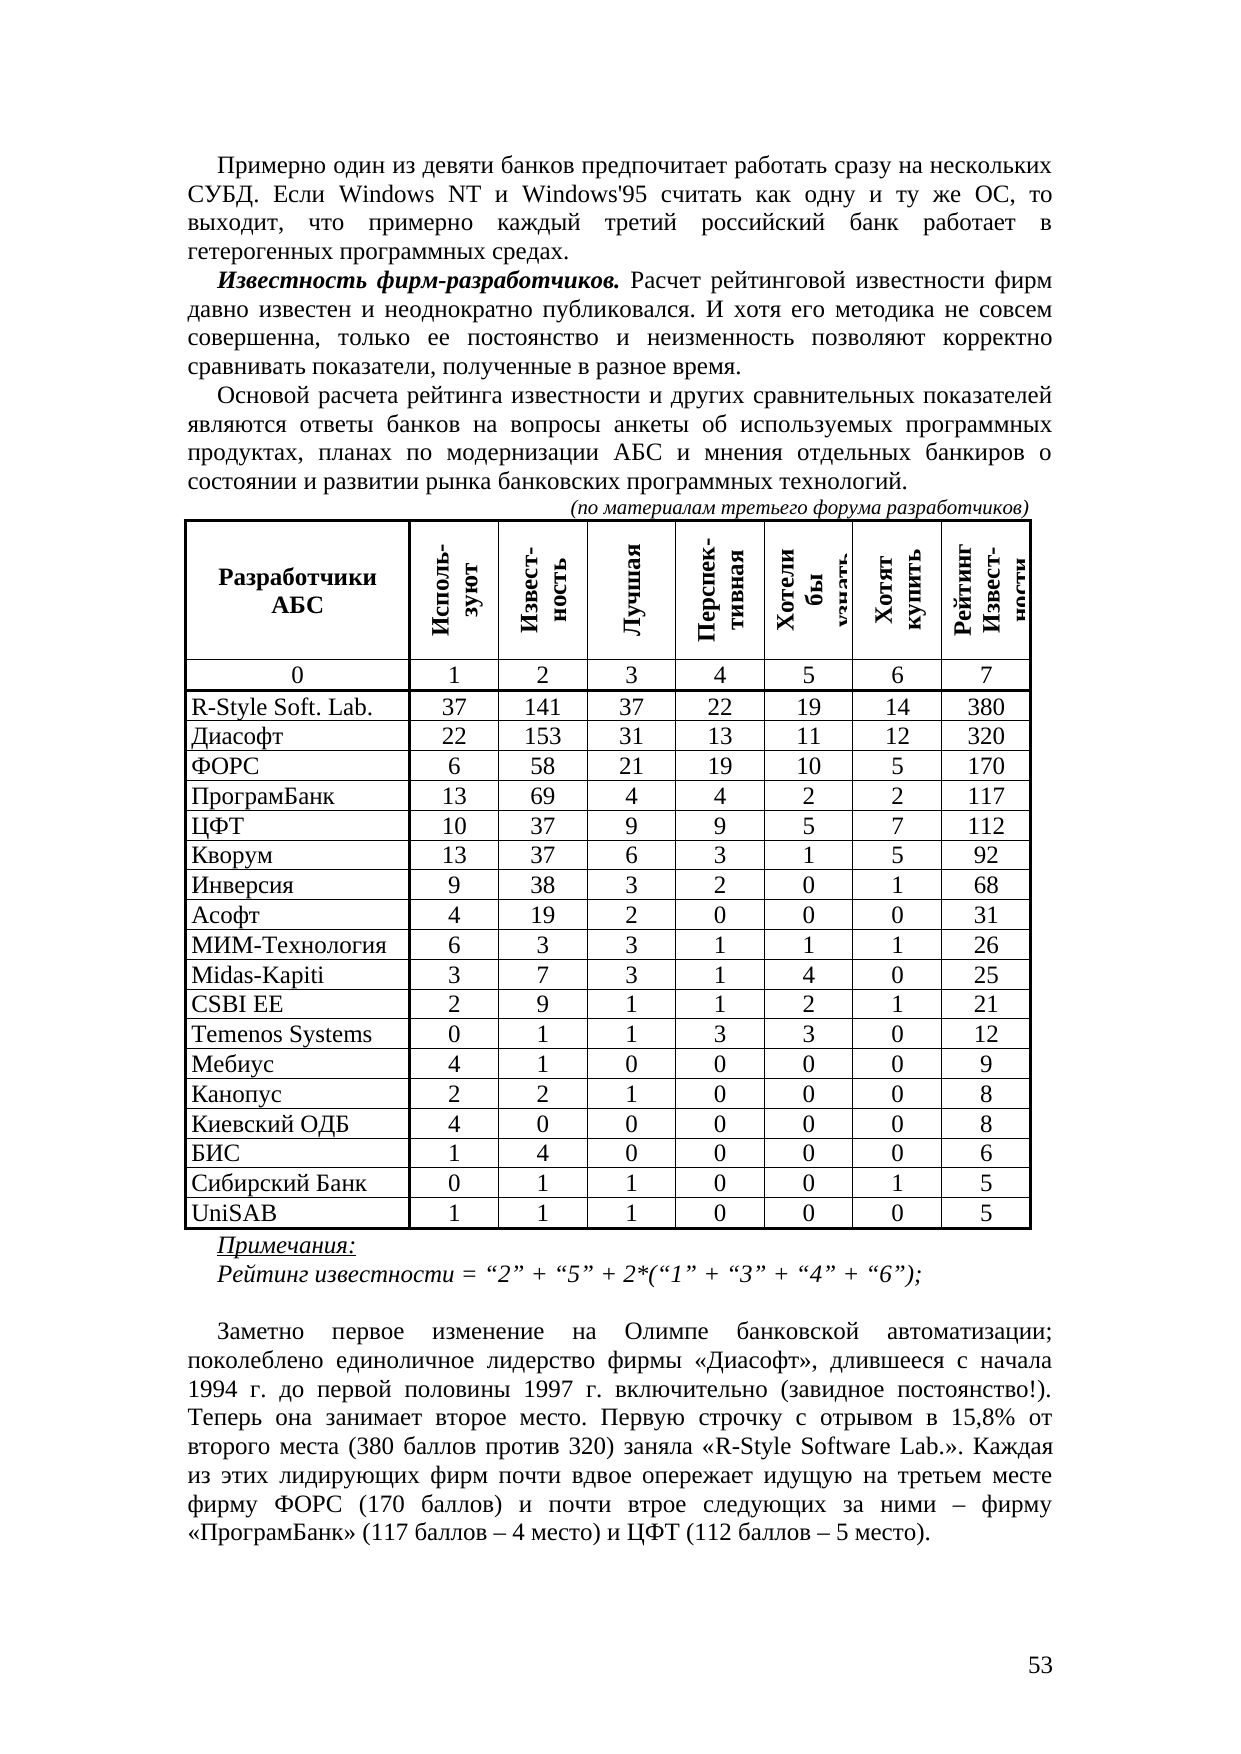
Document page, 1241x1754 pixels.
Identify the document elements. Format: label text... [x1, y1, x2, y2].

table_cell 0 [676, 1168, 764, 1197]
table_cell 0 [676, 1109, 764, 1137]
table_cell 0 [588, 1109, 675, 1137]
table_cell Сибирский Банк [187, 1168, 408, 1197]
table_cell 19 [676, 751, 764, 780]
text Рейтинг известности = “2” + “5” + 2*(“1” + “3” + “4” + “6”); [187, 1259, 1053, 1287]
table_cell 0 [676, 1079, 764, 1108]
table_cell 5 [853, 751, 941, 780]
table_cell 37 [499, 811, 587, 839]
table_cell МИМ-Технология [187, 930, 408, 959]
table_cell 1 [853, 1168, 941, 1197]
table_cell 3 [676, 1019, 764, 1048]
table_cell 1 [676, 960, 764, 988]
table_cell 1 [588, 1079, 675, 1108]
table_cell 31 [588, 721, 675, 750]
table_cell 12 [942, 1019, 1029, 1048]
table_cell 11 [765, 721, 852, 750]
table_cell 380 [942, 692, 1029, 720]
table_cell 19 [499, 900, 587, 929]
table_cell 10 [411, 811, 498, 839]
table_cell 9 [942, 1049, 1029, 1078]
table_cell 5 [942, 1198, 1029, 1227]
table_cell 117 [942, 781, 1029, 810]
table_cell 0 [853, 1049, 941, 1078]
table_cell 2 [499, 660, 587, 688]
table_cell 2 [588, 900, 675, 929]
table_cell 5 [765, 811, 852, 839]
table_cell 0 [765, 1049, 852, 1078]
table_cell ФОРС [187, 751, 408, 780]
table_cell 2 [411, 990, 498, 1018]
table_cell 0 [676, 900, 764, 929]
table_cell 38 [499, 870, 587, 899]
table_cell 3 [588, 930, 675, 959]
table_cell 13 [411, 841, 498, 869]
table_cell 1 [853, 930, 941, 959]
table_cell 2 [411, 1079, 498, 1108]
table_cell 170 [942, 751, 1029, 780]
table_cell 22 [411, 721, 498, 750]
table_cell 37 [588, 692, 675, 720]
table_cell 8 [942, 1079, 1029, 1108]
table_cell 0 [853, 900, 941, 929]
table_cell 153 [499, 721, 587, 750]
table_cell 31 [942, 900, 1029, 929]
table_cell 0 [853, 1198, 941, 1227]
text Заметно первое изменение на Олимпе банковской автоматизации; поколеблено единоличное лидерство фирмы «Диасофт», длившееся с начала 1994 г. до первой половины 1997 г. включительно (завидное постоянство!). Теперь она занимает второе место. Первую строчку с отрывом в 15,8% от второго места (380 баллов против 320) заняла «R-Style Software Lab.». Каждая из этих лидирующих фирм почти вдвое опережает идущую на третьем месте фирму ФОРС (170 баллов) и почти втрое следующих за ними – фирму «ПрограмБанк» (117 баллов – 4 место) и ЦФТ (112 баллов – 5 место). [187, 1316, 1053, 1546]
table_cell 1 [499, 1019, 587, 1048]
table_cell 0 [765, 900, 852, 929]
table_cell 0 [499, 1109, 587, 1137]
table_cell 0 [853, 1079, 941, 1108]
table_cell 3 [411, 960, 498, 988]
table_cell 1 [853, 870, 941, 899]
table_cell 0 [853, 1109, 941, 1137]
table_cell 4 [588, 781, 675, 810]
table_cell 6 [853, 660, 941, 688]
table_cell 9 [588, 811, 675, 839]
table_cell 7 [499, 960, 587, 988]
table_cell 1 [765, 930, 852, 959]
table_cell 4 [411, 1109, 498, 1137]
table_cell 0 [765, 870, 852, 899]
table_cell UniSAB [187, 1198, 408, 1227]
table_cell 0 [765, 1139, 852, 1167]
table_header Лучшая [588, 522, 675, 659]
table_cell ЦФТ [187, 811, 408, 839]
table_cell 1 [588, 1019, 675, 1048]
table_cell 9 [676, 811, 764, 839]
table_cell 1 [411, 1139, 498, 1167]
table_header Перспективная [676, 522, 764, 659]
table_cell Midas-Kapiti [187, 960, 408, 988]
table_cell 37 [411, 692, 498, 720]
text Примечания: [187, 1230, 1053, 1259]
table_cell 5 [765, 660, 852, 688]
table_cell 9 [499, 990, 587, 1018]
table_header Хотят купить [853, 522, 941, 659]
table_cell 21 [942, 990, 1029, 1018]
table_cell 0 [765, 1168, 852, 1197]
table_cell R-Style Soft. Lab. [187, 692, 408, 720]
table_cell 1 [588, 1168, 675, 1197]
table_cell 0 [853, 1019, 941, 1048]
table_cell 7 [853, 811, 941, 839]
table_cell 4 [411, 900, 498, 929]
table_cell 3 [765, 1019, 852, 1048]
table_cell Диасофт [187, 721, 408, 750]
table_cell 58 [499, 751, 587, 780]
table_cell 2 [853, 781, 941, 810]
table_cell 1 [588, 990, 675, 1018]
table_cell 3 [588, 960, 675, 988]
table_cell ПрограмБанк [187, 781, 408, 810]
table_cell Инверсия [187, 870, 408, 899]
table_cell 69 [499, 781, 587, 810]
table_header Разработчики АБС [187, 522, 408, 659]
table_header Рейтинг Известности [942, 522, 1029, 659]
table_cell Кворум [187, 841, 408, 869]
table_cell 2 [765, 990, 852, 1018]
table_cell 14 [853, 692, 941, 720]
table_cell 5 [942, 1168, 1029, 1197]
table_cell 21 [588, 751, 675, 780]
table_cell 0 [588, 1139, 675, 1167]
table_cell 4 [676, 781, 764, 810]
table_cell 0 [853, 960, 941, 988]
table_cell 25 [942, 960, 1029, 988]
table_cell 1 [853, 990, 941, 1018]
table_cell Temenos Systems [187, 1019, 408, 1048]
table_cell 10 [765, 751, 852, 780]
table_cell 6 [588, 841, 675, 869]
table_cell 0 [676, 1198, 764, 1227]
table_cell Канопус [187, 1079, 408, 1108]
table_cell 0 [676, 1049, 764, 1078]
table_cell 4 [411, 1049, 498, 1078]
table_cell 6 [411, 930, 498, 959]
table_cell 37 [499, 841, 587, 869]
table_cell 0 [853, 1139, 941, 1167]
text Известность фирм-разработчиков. Расчет рейтинговой известности фирм давно известен и неоднократно публиковался. И хотя его методика не совсем совершенна, только ее постоянство и неизменность позволяют корректно сравнивать показатели, полученные в разное время. [187, 265, 1053, 380]
table_cell 1 [676, 930, 764, 959]
table_cell Киевский ОДБ [187, 1109, 408, 1137]
table_cell 4 [765, 960, 852, 988]
text Основой расчета рейтинга известности и других сравнительных показателей являются ответы банков на вопросы анкеты об используемых программных продуктах, планах по модернизации АБС и мнения отдельных банкиров о состоянии и развитии рынка банковских программных технологий. [187, 380, 1053, 495]
table_cell 0 [411, 1019, 498, 1048]
text Примерно один из девяти банков предпочитает работать сразу на нескольких СУБД. Если Windows NT и Windows'95 считать как одну и ту же ОС, то выходит, что примерно каждый третий российский банк работает в гетерогенных программных средах. [187, 150, 1053, 265]
table_cell 19 [765, 692, 852, 720]
table_cell 1 [411, 660, 498, 688]
table_cell 0 [187, 660, 408, 688]
table_cell 4 [499, 1139, 587, 1167]
table_cell 0 [411, 1168, 498, 1197]
table_cell 7 [942, 660, 1029, 688]
table_cell 3 [588, 870, 675, 899]
table_cell 2 [499, 1079, 587, 1108]
table_cell 13 [411, 781, 498, 810]
table_cell 0 [765, 1109, 852, 1137]
table_cell 1 [588, 1198, 675, 1227]
table_cell 12 [853, 721, 941, 750]
table_cell 5 [853, 841, 941, 869]
table_cell БИС [187, 1139, 408, 1167]
table_cell 6 [942, 1139, 1029, 1167]
table_header Используют [411, 522, 498, 659]
table_cell 0 [588, 1049, 675, 1078]
table_cell 4 [676, 660, 764, 688]
table_cell 112 [942, 811, 1029, 839]
table_cell 8 [942, 1109, 1029, 1137]
table_cell 26 [942, 930, 1029, 959]
table_cell 320 [942, 721, 1029, 750]
table_cell 3 [676, 841, 764, 869]
table_cell 9 [411, 870, 498, 899]
table_cell Асофт [187, 900, 408, 929]
table_cell 1 [499, 1198, 587, 1227]
table_header Хотели бы узнать [765, 522, 852, 659]
table_cell CSBI EE [187, 990, 408, 1018]
table_cell 1 [499, 1168, 587, 1197]
table_cell 1 [765, 841, 852, 869]
table_cell 92 [942, 841, 1029, 869]
table_cell 6 [411, 751, 498, 780]
table_cell 2 [765, 781, 852, 810]
table_cell 0 [676, 1139, 764, 1167]
table_cell 3 [588, 660, 675, 688]
table_cell 2 [676, 870, 764, 899]
text (по материалам третьего форума разработчиков) [187, 495, 1029, 519]
table_cell 13 [676, 721, 764, 750]
table_cell 1 [411, 1198, 498, 1227]
table_header Известность [499, 522, 587, 659]
table_cell 22 [676, 692, 764, 720]
table_cell 141 [499, 692, 587, 720]
table_cell 3 [499, 930, 587, 959]
table_cell 0 [765, 1079, 852, 1108]
table_cell 68 [942, 870, 1029, 899]
table_cell 1 [499, 1049, 587, 1078]
table_cell 1 [676, 990, 764, 1018]
table_cell Мебиус [187, 1049, 408, 1078]
table_cell 0 [765, 1198, 852, 1227]
